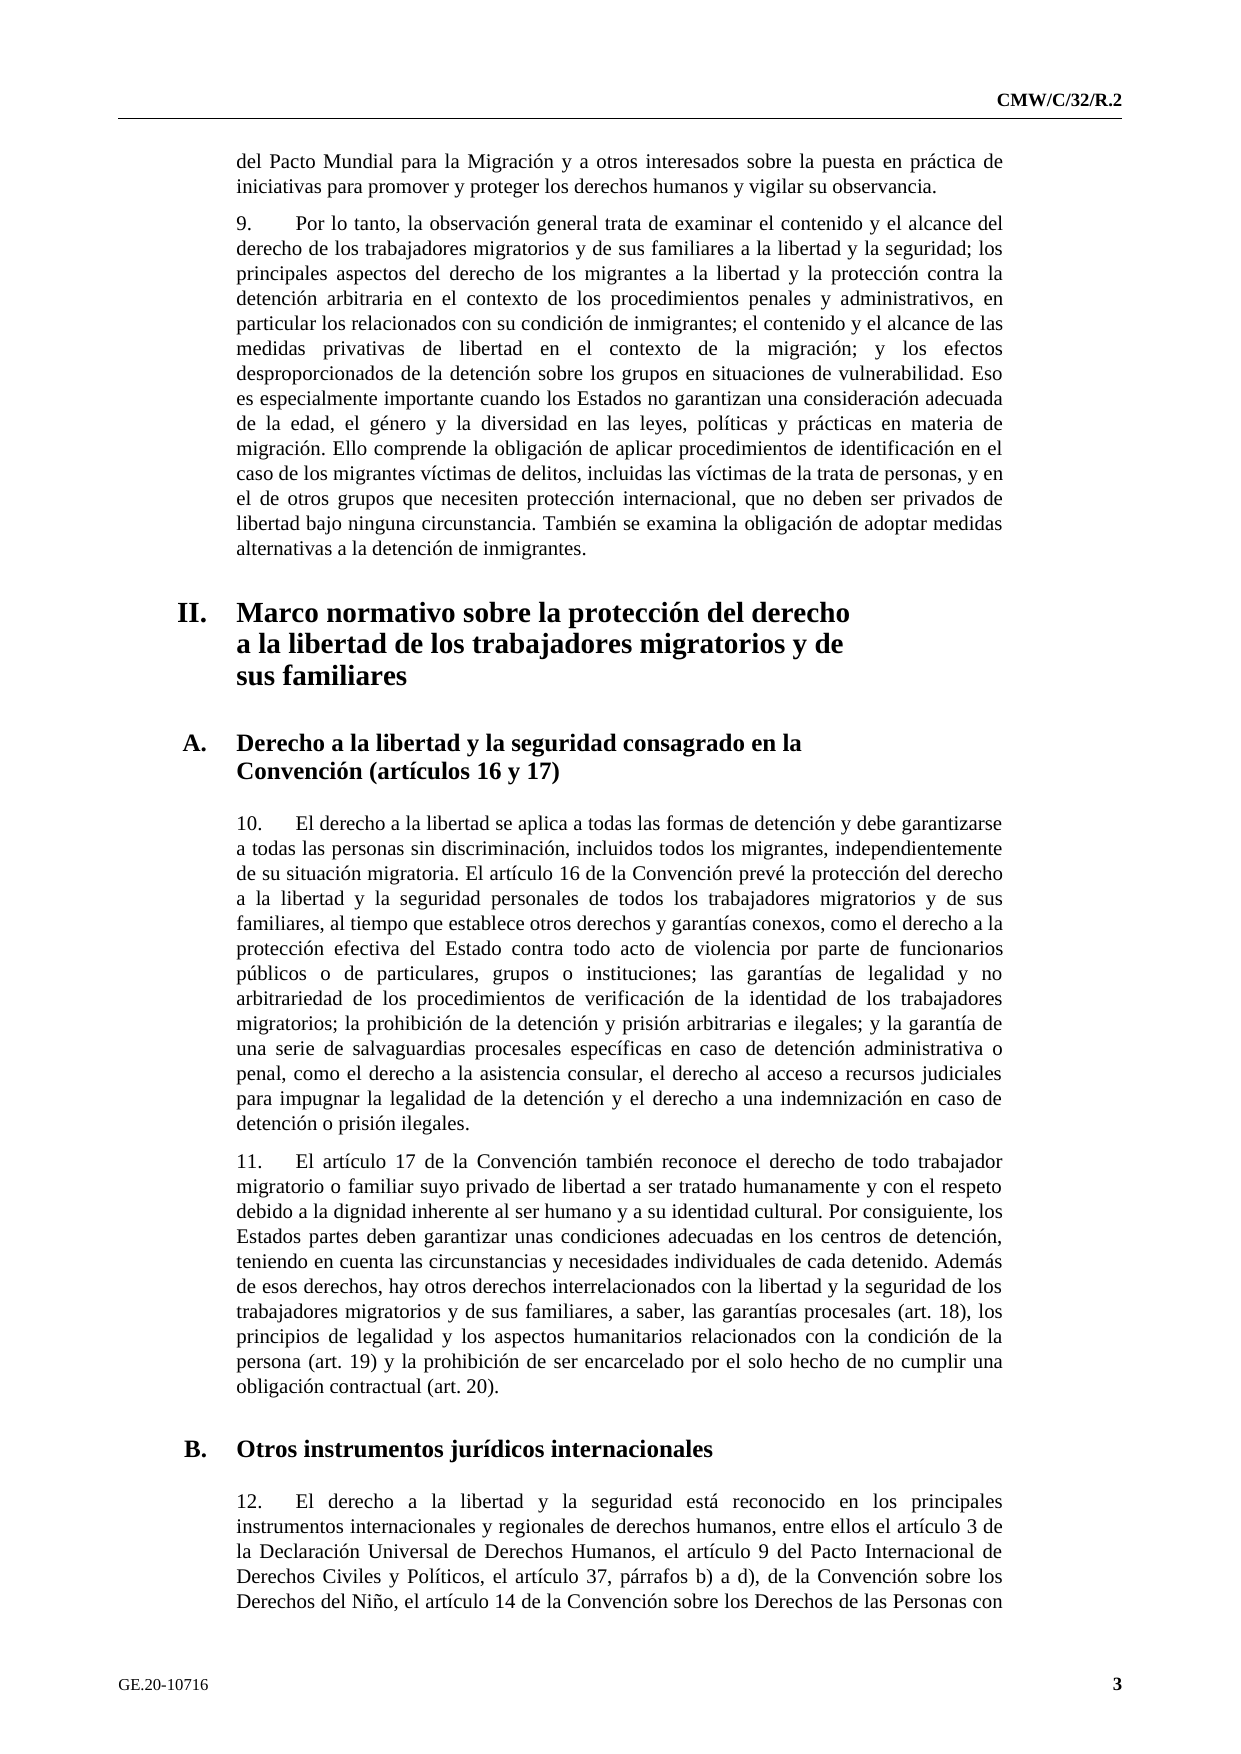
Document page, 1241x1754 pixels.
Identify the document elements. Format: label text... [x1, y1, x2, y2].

text B. Otros instrumentos jurídicos internacionales [118, 1435, 1004, 1463]
text 11. El artículo 17 de la Convención también reconoce el derecho de todo trabajador migratorio o familiar suyo privado de libertad a ser tratado humanamente y con el respeto debido a la dignidad inherente al ser humano y a su identidad cultural. Por consiguiente, los Estados partes deben garantizar unas condiciones adecuadas en los centros de detención, teniendo en cuenta las circunstancias y necesidades individuales de cada detenido. Además de esos derechos, hay otros derechos interrelacionados con la libertad y la seguridad de los trabajadores migratorios y de sus familiares, a saber, las garantías procesales (art. 18), los principios de legalidad y los aspectos humanitarios relacionados con la condición de la persona (art. 19) y la prohibición de ser encarcelado por el solo hecho de no cumplir una obligación contractual (art. 20). [236, 1148, 1004, 1398]
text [236, 1488, 1004, 1613]
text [236, 148, 1004, 198]
text II. Marco normativo sobre la protección del derecho a la libertad de los trabajadores migratorios y de sus familiares [118, 598, 1004, 691]
text 9. Por lo tanto, la observación general trata de examinar el contenido y el alcance del derecho de los trabajadores migratorios y de sus familiares a la libertad y la seguridad; los principales aspectos del derecho de los migrantes a la libertad y la protección contra la detención arbitraria en el contexto de los procedimientos penales y administrativos, en particular los relacionados con su condición de inmigrantes; el contenido y el alcance de las medidas privativas de libertad en el contexto de la migración; y los efectos desproporcionados de la detención sobre los grupos en situaciones de vulnerabilidad. Eso es especialmente importante cuando los Estados no garantizan una consideración adecuada de la edad, el género y la diversidad en las leyes, políticas y prácticas en materia de migración. Ello comprende la obligación de aplicar procedimientos de identificación en el caso de los migrantes víctimas de delitos, incluidas las víctimas de la trata de personas, y en el de otros grupos que necesiten protección internacional, que no deben ser privados de libertad bajo ninguna circunstancia. También se examina la obligación de adoptar medidas alternativas a la detención de inmigrantes. [236, 210, 1004, 560]
text 10. El derecho a la libertad se aplica a todas las formas de detención y debe garantizarse a todas las personas sin discriminación, incluidos todos los migrantes, independientemente de su situación migratoria. El artículo 16 de la Convención prevé la protección del derecho a la libertad y la seguridad personales de todos los trabajadores migratorios y de sus familiares, al tiempo que establece otros derechos y garantías conexos, como el derecho a la protección efectiva del Estado contra todo acto de violencia por parte de funcionarios públicos o de particulares, grupos o instituciones; las garantías de legalidad y no arbitrariedad de los procedimientos de verificación de la identidad de los trabajadores migratorios; la prohibición de la detención y prisión arbitrarias e ilegales; y la garantía de una serie de salvaguardias procesales específicas en caso de detención administrativa o penal, como el derecho a la asistencia consular, el derecho al acceso a recursos judiciales para impugnar la legalidad de la detención y el derecho a una indemnización en caso de detención o prisión ilegales. [236, 810, 1004, 1135]
text A. Derecho a la libertad y la seguridad consagrado en la Convención (artículos 16 y 17) [118, 729, 1004, 785]
